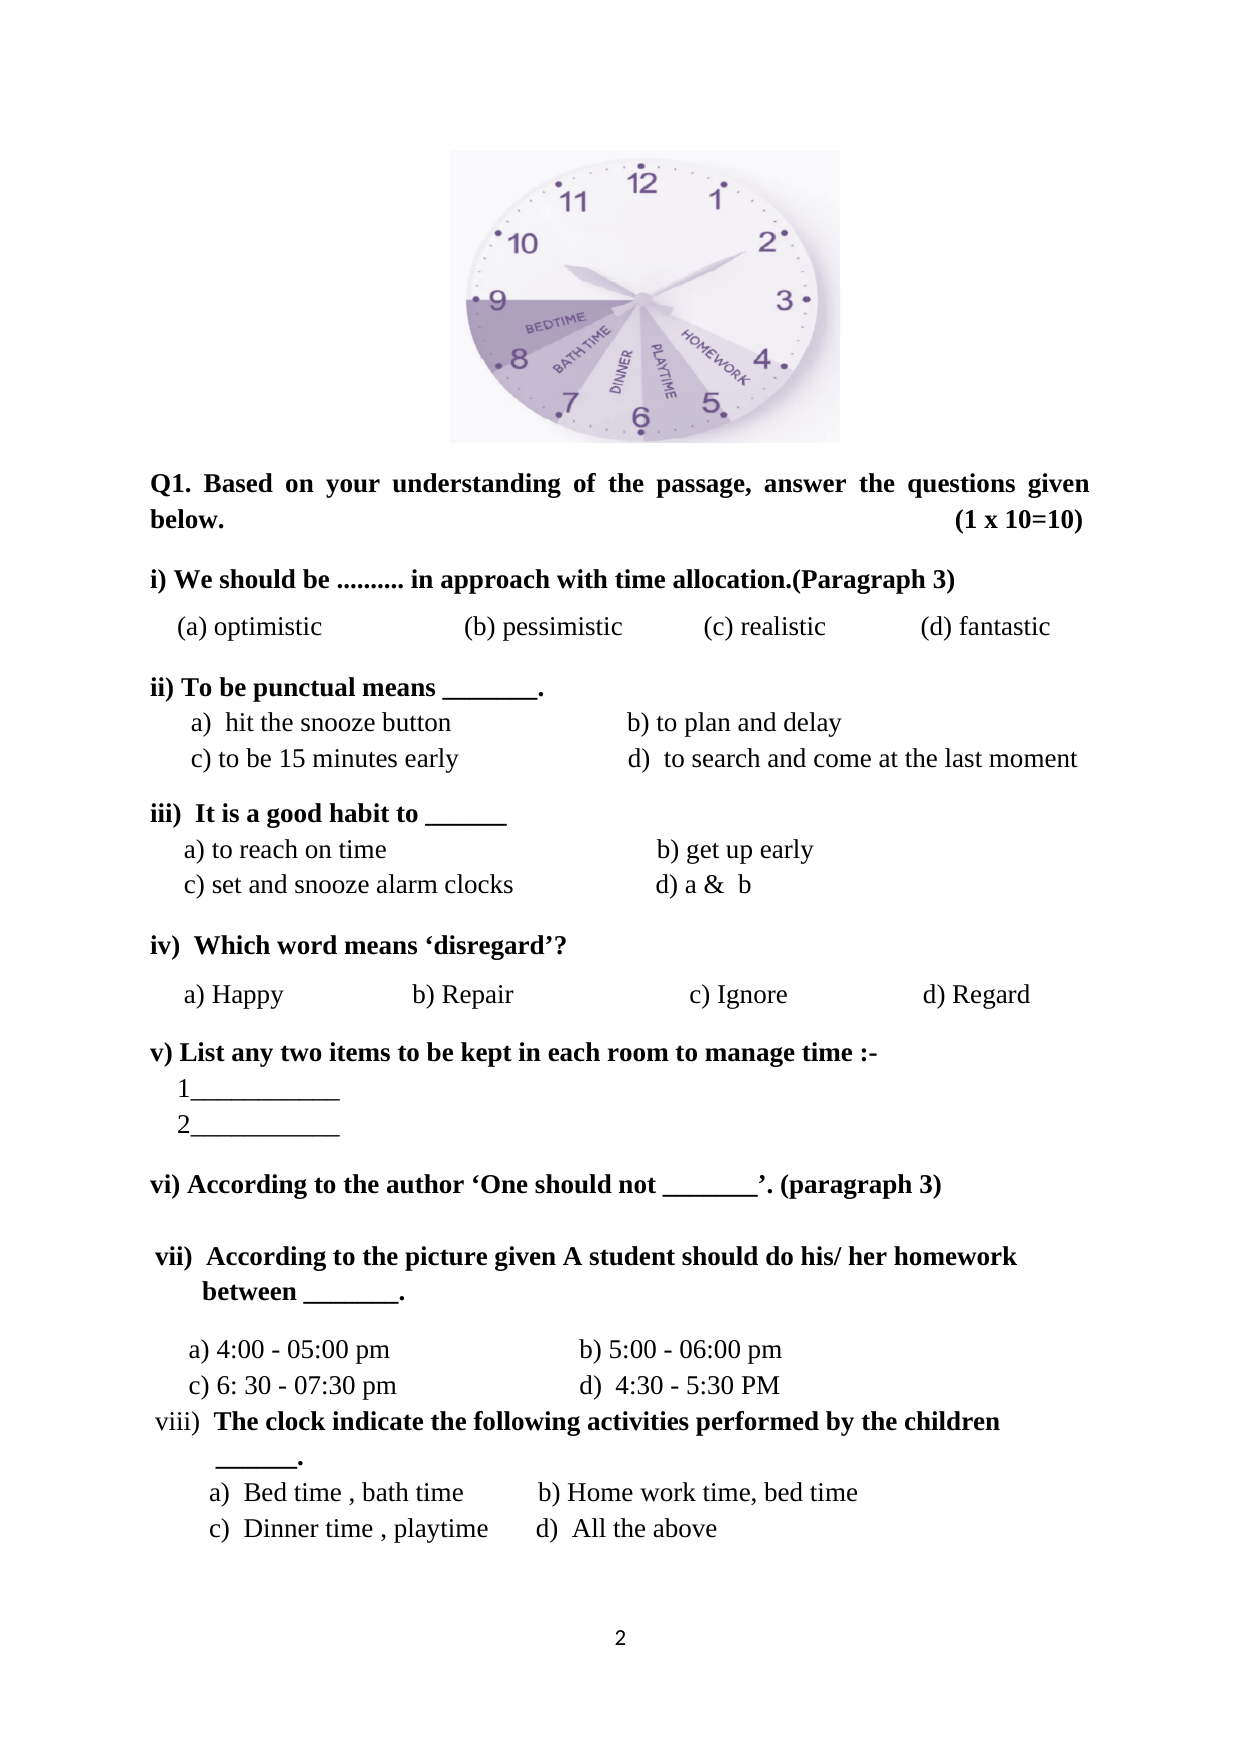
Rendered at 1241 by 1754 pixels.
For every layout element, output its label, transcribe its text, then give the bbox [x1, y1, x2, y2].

text 2___________ [150, 1108, 1090, 1139]
text iii) It is a good habit to ______ [150, 797, 1090, 828]
text a) to reach on time b) get up early [150, 833, 1090, 864]
text v) List any two items to be kept in each room to manage time :- [150, 1036, 1090, 1067]
text 1___________ [150, 1072, 1090, 1103]
text c) Dinner time , playtime d) All the above [155, 1512, 1090, 1543]
text ii) To be punctual means _______. [150, 671, 1090, 702]
text a) Happy b) Repair c) Ignore d) Regard [150, 978, 1090, 1010]
text c) to be 15 minutes early d) to search and come at the last moment [150, 742, 1090, 773]
text vii) According to the picture given A student should do his/ her homework [155, 1240, 1090, 1271]
text Q1. Based on your understanding of the passage, answer the questions given below. (1 x 10=10) [150, 467, 1090, 534]
text a) Bed time , bath time b) Home work time, bed time [155, 1476, 1090, 1507]
text vi) According to the author ‘One should not _______’. (paragraph 3) [150, 1168, 1090, 1199]
text c) 6: 30 - 07:30 pm d) 4:30 - 5:30 PM [155, 1369, 1090, 1400]
text i) We should be .......... in approach with time allocation.(Paragraph 3) [150, 563, 1090, 594]
text between _______. [155, 1275, 1090, 1307]
text a) hit the snooze button b) to plan and delay [150, 706, 1090, 737]
text (a) optimistic (b) pessimistic (c) realistic (d) fantastic [150, 610, 1090, 641]
text a) 4:00 - 05:00 pm b) 5:00 - 06:00 pm [155, 1333, 1090, 1364]
text viii) The clock indicate the following activities performed by the children [155, 1404, 1090, 1436]
text iv) Which word means ‘disregard’? [150, 929, 1090, 960]
text c) set and snooze alarm clocks d) a & b [150, 868, 1090, 900]
text ______. [155, 1440, 1090, 1471]
